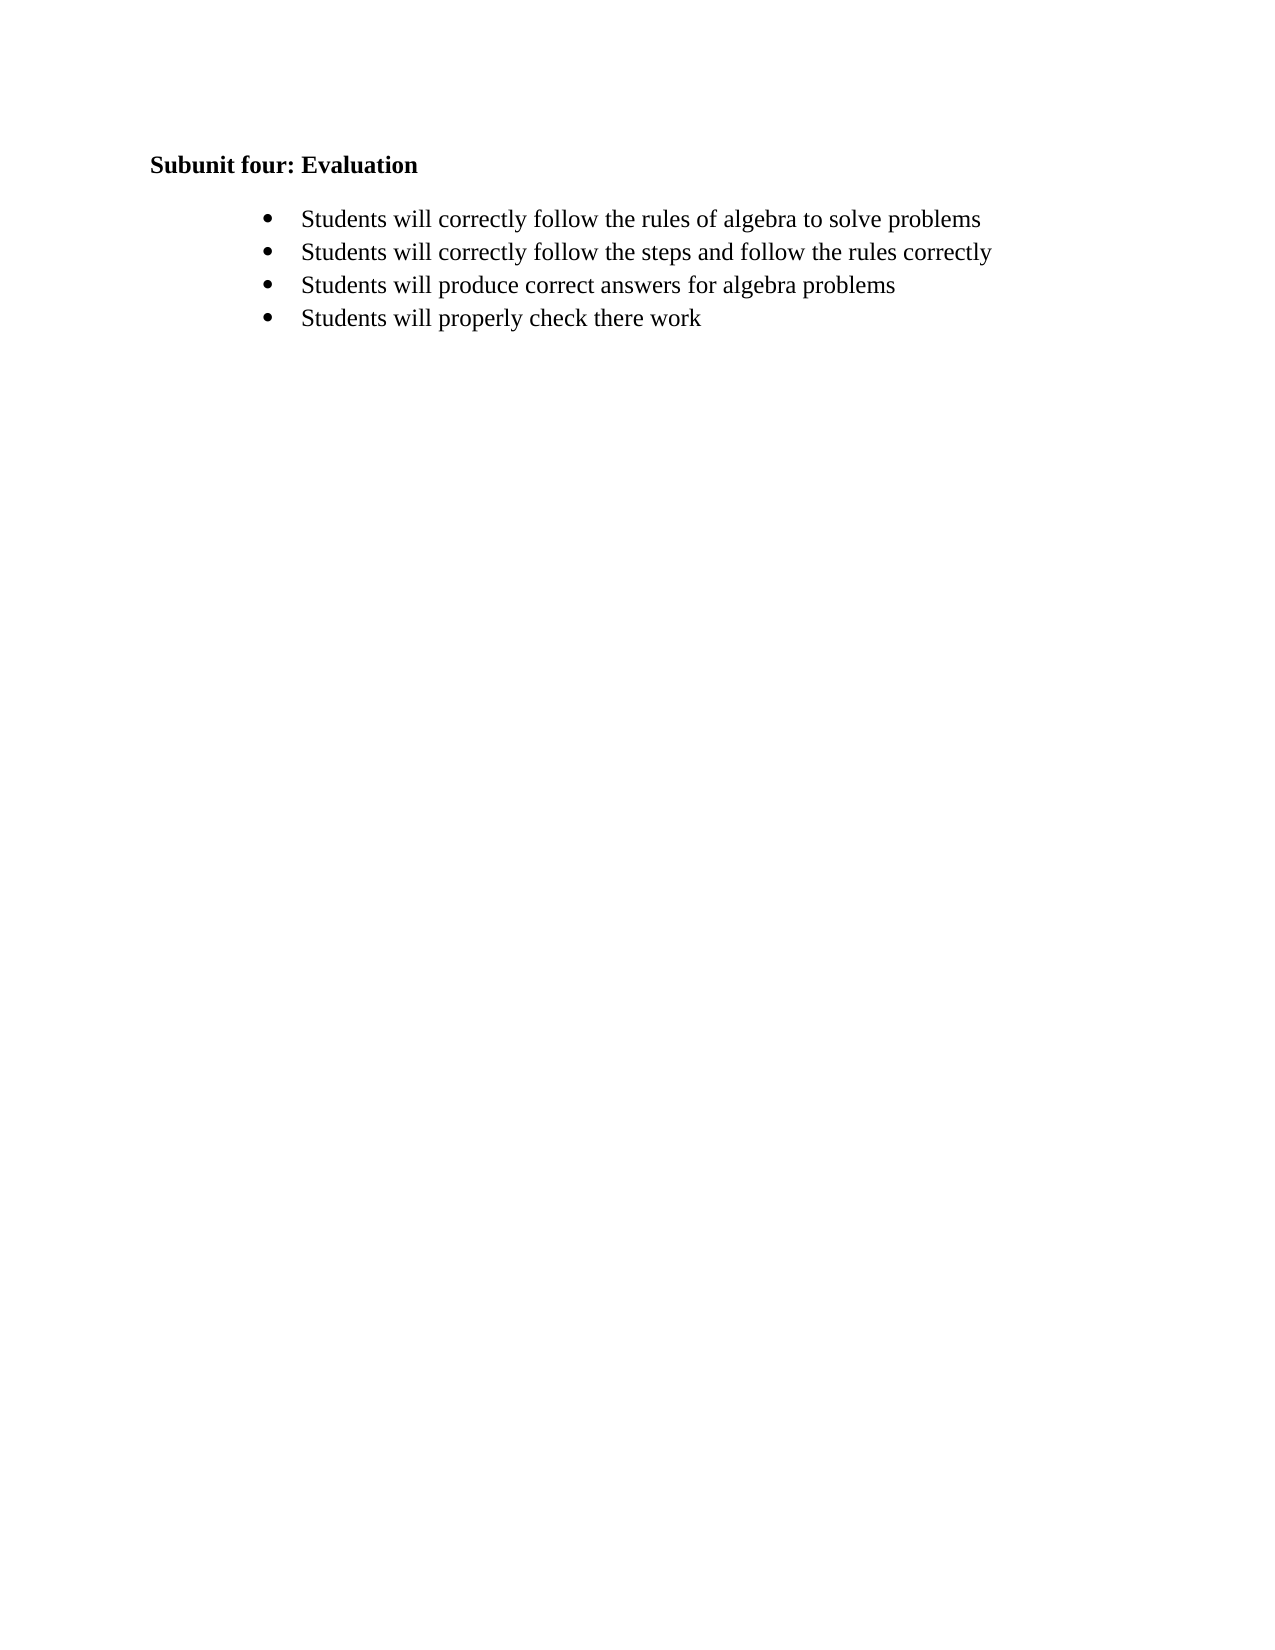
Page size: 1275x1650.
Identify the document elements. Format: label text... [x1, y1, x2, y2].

list Students will correctly follow the rules of algebra to solve problems [263, 204, 1125, 233]
list Students will properly check there work [263, 303, 1125, 332]
list Students will correctly follow the steps and follow the rules correctly [263, 237, 1125, 266]
list Students will produce correct answers for algebra problems [263, 270, 1125, 299]
text Subunit four: Evaluation [150, 150, 1125, 179]
